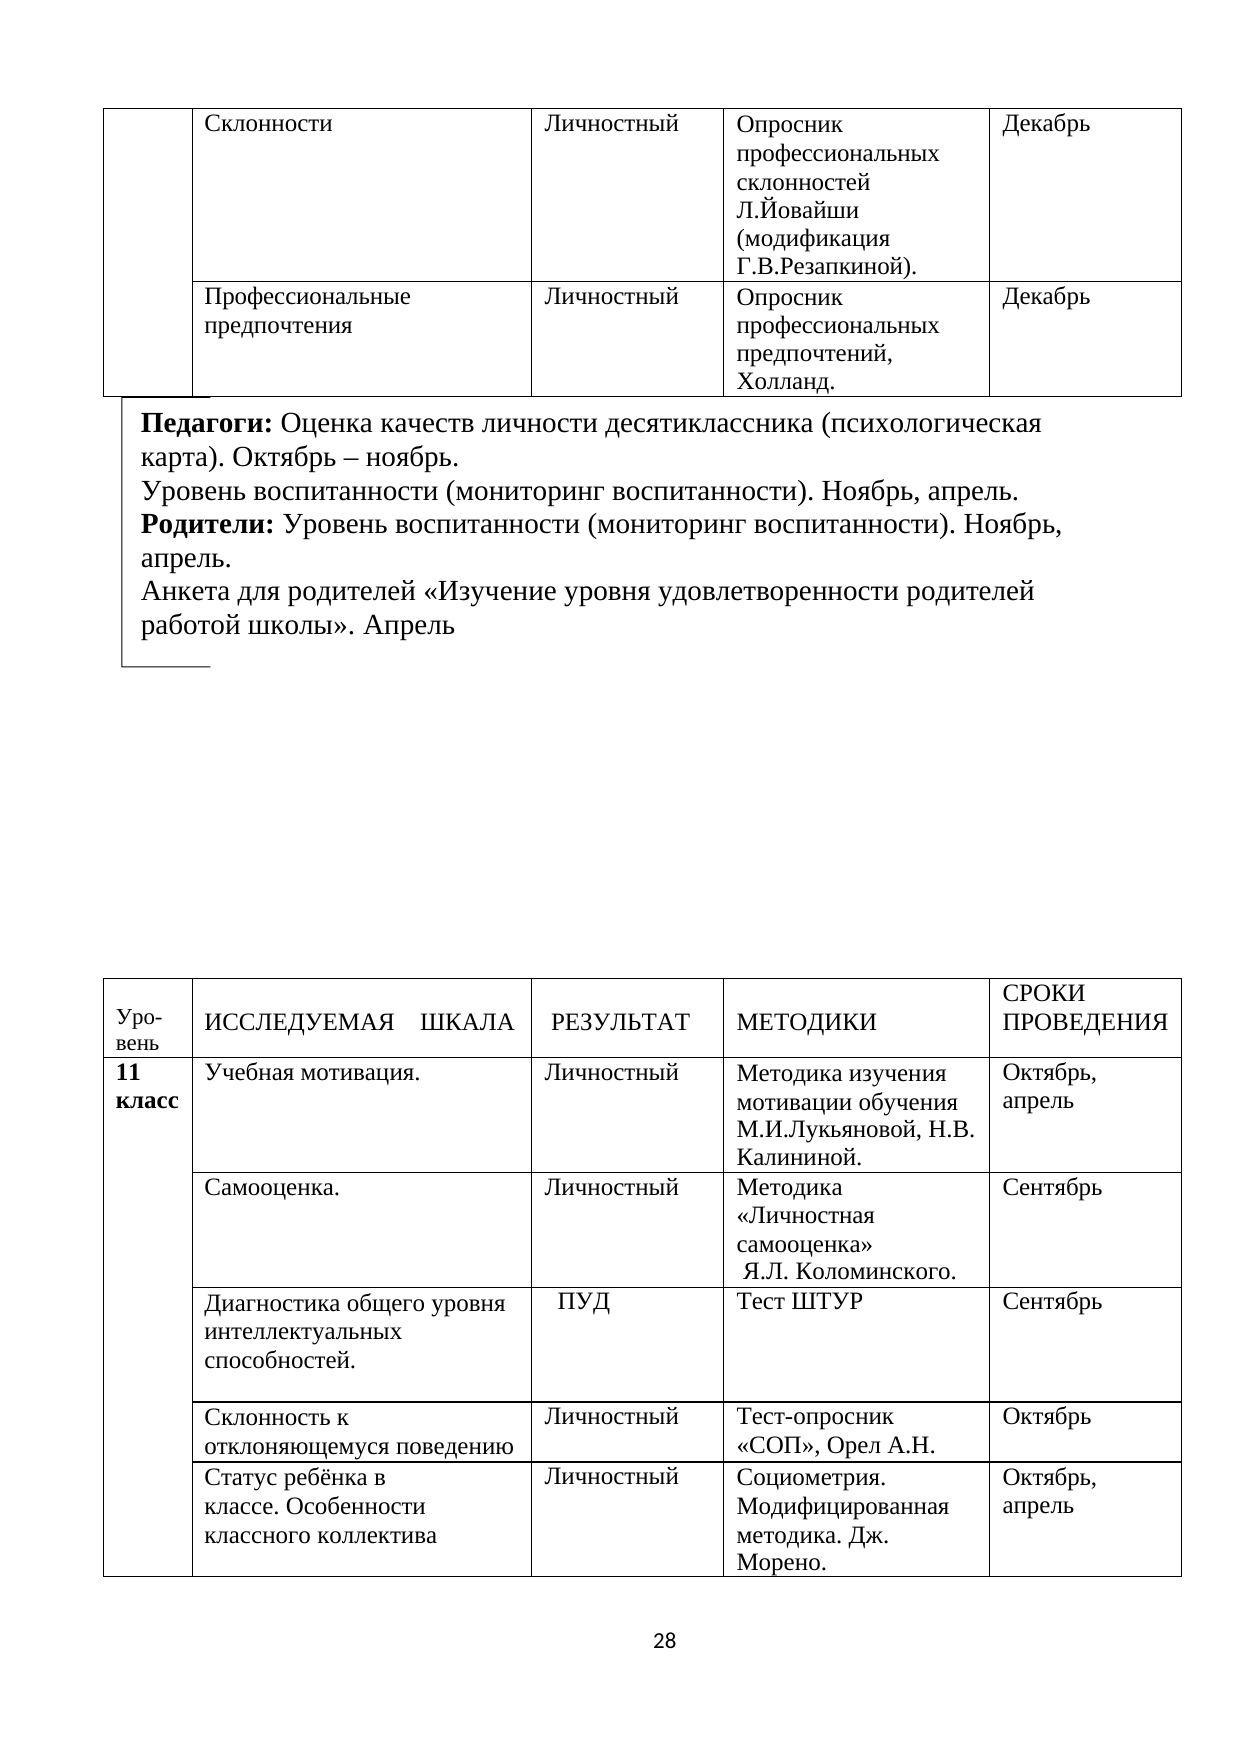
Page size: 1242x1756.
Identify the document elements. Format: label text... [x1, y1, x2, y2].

table_cell Октябрь [990, 1403, 1181, 1461]
table_cell Тест ШТУР [724, 1288, 989, 1401]
table_cell Личностный [532, 1463, 723, 1576]
table_cell Октябрь, апрель [990, 1058, 1181, 1172]
table_cell Декабрь [990, 282, 1181, 396]
table_cell Личностный [532, 282, 723, 396]
table_header ИССЛЕДУЕМАЯ ШКАЛА [193, 979, 531, 1057]
table_cell Методика «Личностная самооценка» Я.Л. Коломинского. [724, 1173, 989, 1287]
table_cell 11 класс [104, 1058, 192, 1576]
table_cell Сентябрь [990, 1173, 1181, 1287]
table_cell Тест-опросник «СОП», Орел А.Н. [724, 1403, 989, 1461]
table_header СРОКИ ПРОВЕДЕНИЯ [990, 979, 1181, 1057]
table_cell Социометрия. Модифицированная методика. Дж. Морено. [724, 1463, 989, 1576]
table_cell Методика изучения мотивации обучения М.И.Лукьяновой, Н.В. Калининой. [724, 1058, 989, 1172]
table_header Уро- вень [104, 979, 192, 1057]
table_cell Личностный [532, 1058, 723, 1172]
table_header РЕЗУЛЬТАТ [532, 979, 723, 1057]
table_cell Опросник профессиональных предпочтений, Холланд. [724, 282, 989, 396]
table_cell Диагностика общего уровня интеллектуальных способностей. [193, 1288, 531, 1401]
table_cell Личностный [532, 1403, 723, 1461]
table_cell Склонности [193, 109, 531, 281]
table_cell Личностный [532, 1173, 723, 1287]
table_cell Профессиональные предпочтения [193, 282, 531, 396]
table_cell Учебная мотивация. [193, 1058, 531, 1172]
table_cell ПУД [532, 1288, 723, 1401]
table_cell Самооценка. [193, 1173, 531, 1287]
table_cell Склонность к отклоняющемуся поведению [193, 1403, 531, 1461]
table_cell Декабрь [990, 109, 1181, 281]
table_cell Статус ребёнка в классе. Особенности классного коллектива [193, 1463, 531, 1576]
table_cell Октябрь, апрель [990, 1463, 1181, 1576]
table_cell Опросник профессиональных склонностей Л.Йовайши (модификация Г.В.Резапкиной). [724, 109, 989, 281]
table_cell Личностный [532, 109, 723, 281]
table_header МЕТОДИКИ [724, 979, 989, 1057]
table_cell Сентябрь [990, 1288, 1181, 1401]
